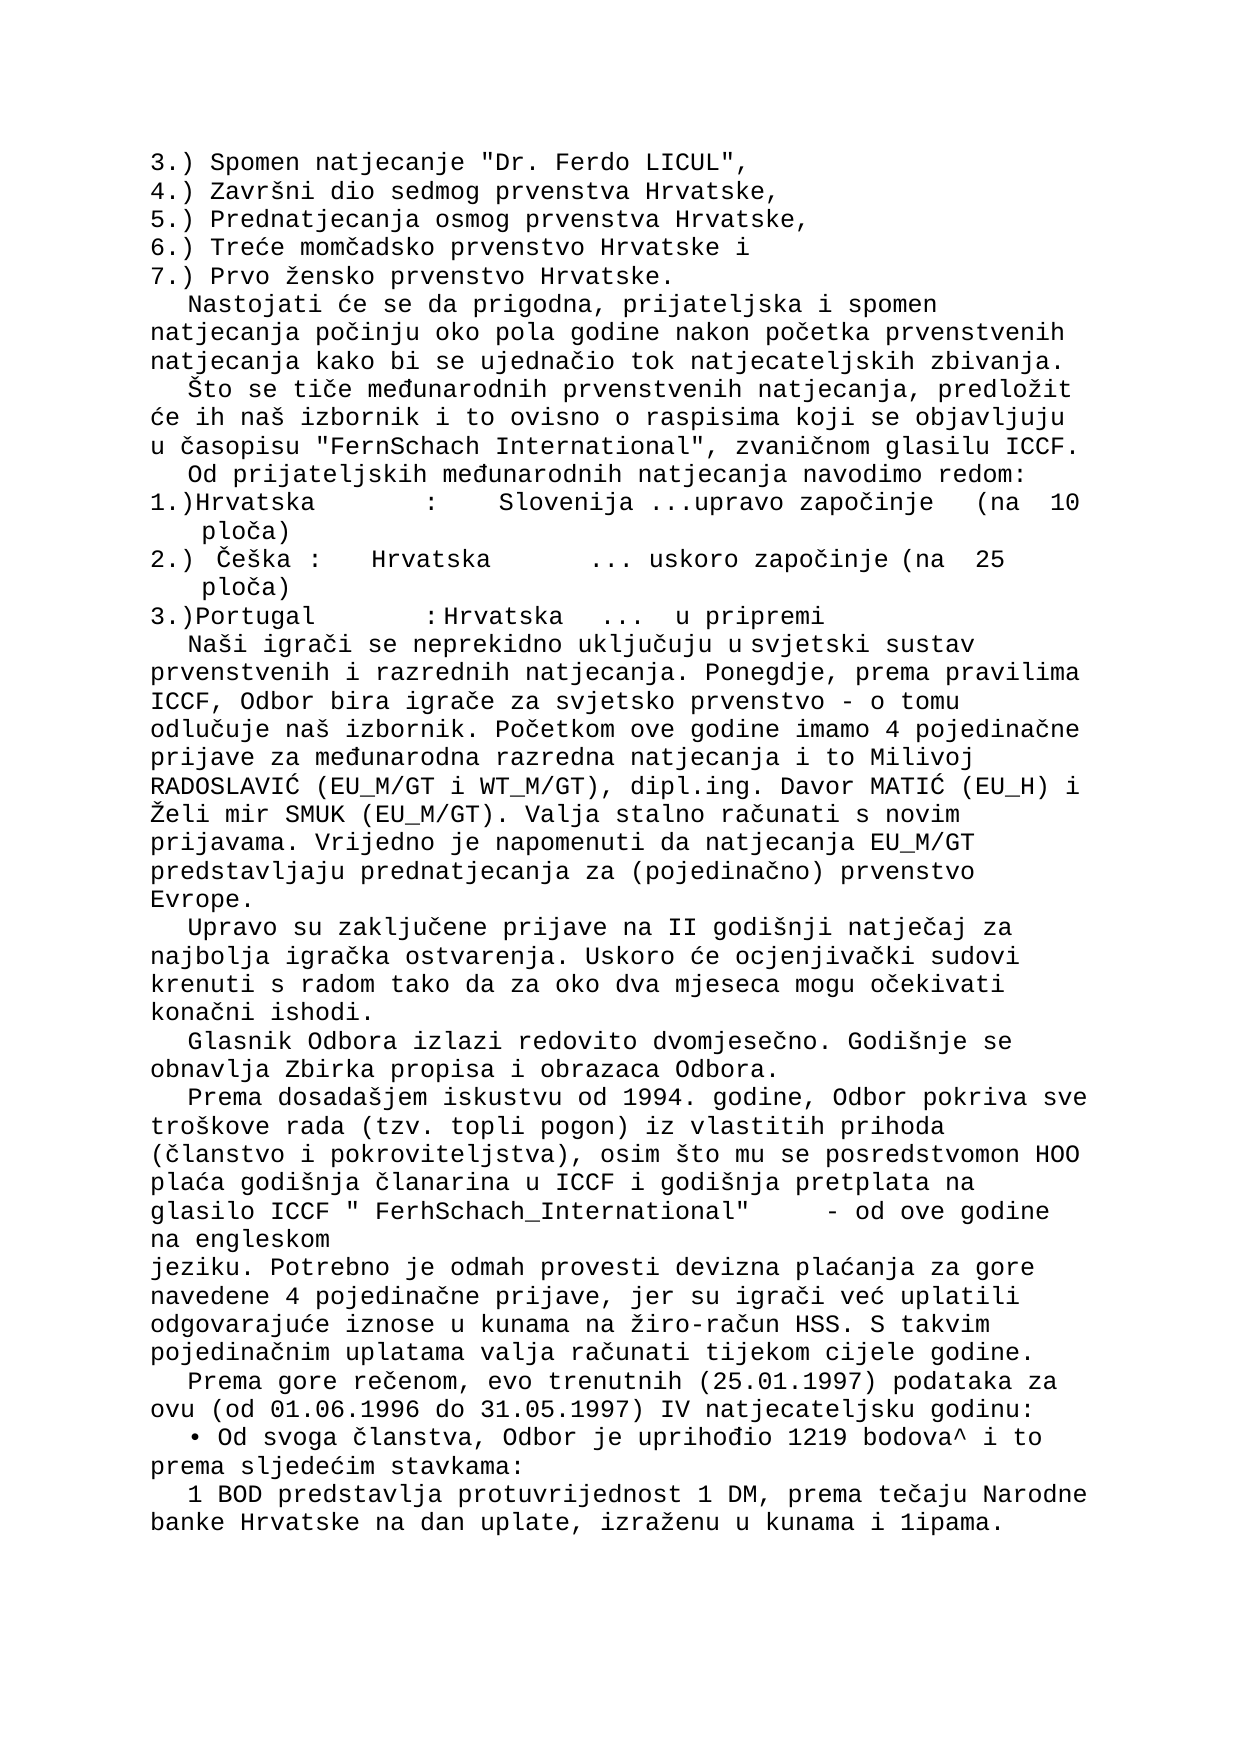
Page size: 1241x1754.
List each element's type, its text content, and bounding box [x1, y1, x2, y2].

text 4.) Završni dio sedmog prvenstva Hrvatske, [150, 178, 1090, 207]
text Upravo su zaključene prijave na II godišnji natječaj za najbolja igračka ostvarenja. Uskoro će ocjenjivački sudovi krenuti s radom tako da za oko dva mjeseca mogu očekivati konačni ishodi. [150, 915, 1090, 1028]
text 6.) Treće momčadsko prvenstvo Hrvatske i [150, 235, 1090, 263]
text prvenstvenih i razrednih natjecanja. Ponegdje, prema pravilima ICCF, Odbor bira igrače za svjetsko prvenstvo - o tomu odlučuje naš izbornik. Početkom ove godine imamo 4 pojedinačne prijave za međunarodna razredna natjecanja i to Milivoj RADOSLAVIĆ (EU_M/GT i WT_M/GT), dipl.ing. Davor MATIĆ (EU_H) i Želi mir SMUK (EU_M/GT). Valja stalno računati s novim prijavama. Vrijedno je napomenuti da natjecanja EU_M/GT predstavljaju prednatjecanja za (pojedinačno) prvenstvo Evrope. [150, 660, 1090, 915]
text 3.) Spomen natjecanje "Dr. Ferdo LICUL", [150, 150, 1090, 178]
text Naši igrači se neprekidno uključuju u svjetski sustav [150, 632, 1090, 660]
text Prema dosadašjem iskustvu od 1994. godine, Odbor pokriva sve troškove rada (tzv. topli pogon) iz vlastitih prihoda (članstvo i pokroviteljstva), osim što mu se posredstvomon HOO plaća godišnja članarina u ICCF i godišnja pretplata na glasilo ICCF " FerhSchach_International" - od ove godine na engleskom [150, 1085, 1090, 1255]
text • Od svoga članstva, Odbor je uprihođio 1219 bodova^ i to prema sljedećim stavkama: [150, 1425, 1090, 1482]
text 3.) Portugal : Hrvatska ... u pripremi [150, 603, 1090, 632]
text Glasnik Odbora izlazi redovito dvomjesečno. Godišnje se obnavlja Zbirka propisa i obrazaca Odbora. [150, 1028, 1090, 1085]
text jeziku. Potrebno je odmah provesti devizna plaćanja za gore navedene 4 pojedinačne prijave, jer su igrači već uplatili odgovarajuće iznose u kunama na žiro-račun HSS. S takvim pojedinačnim uplatama valja računati tijekom cijele godine. [150, 1255, 1090, 1368]
text 1 BOD predstavlja protuvrijednost 1 DM, prema tečaju Narodne banke Hrvatske na dan uplate, izraženu u kunama i 1ipama. [150, 1482, 1090, 1538]
text Prema gore rečenom, evo trenutnih (25.01.1997) podataka za ovu (od 01.06.1996 do 31.05.1997) IV natjecateljsku godinu: [150, 1368, 1090, 1425]
text 2.) Češka : Hrvatska ... uskoro započinje (na 25 ploča) [150, 547, 1090, 603]
text 1.) Hrvatska : Slovenija ... upravo započinje (na 10 ploča) [150, 490, 1090, 547]
text Nastojati će se da prigodna, prijateljska i spomen natjecanja počinju oko pola godine nakon početka prvenstvenih natjecanja kako bi se ujednačio tok natjecateljskih zbivanja. [150, 292, 1090, 377]
text Što se tiče međunarodnih prvenstvenih natjecanja, predložit će ih naš izbornik i to ovisno o raspisima koji se objavljuju u časopisu "FernSchach International", zvaničnom glasilu ICCF. [150, 377, 1090, 462]
text 7.) Prvo žensko prvenstvo Hrvatske. [150, 263, 1090, 292]
text 5.) Prednatjecanja osmog prvenstva Hrvatske, [150, 207, 1090, 235]
text Od prijateljskih međunarodnih natjecanja navodimo redom: [150, 462, 1090, 490]
